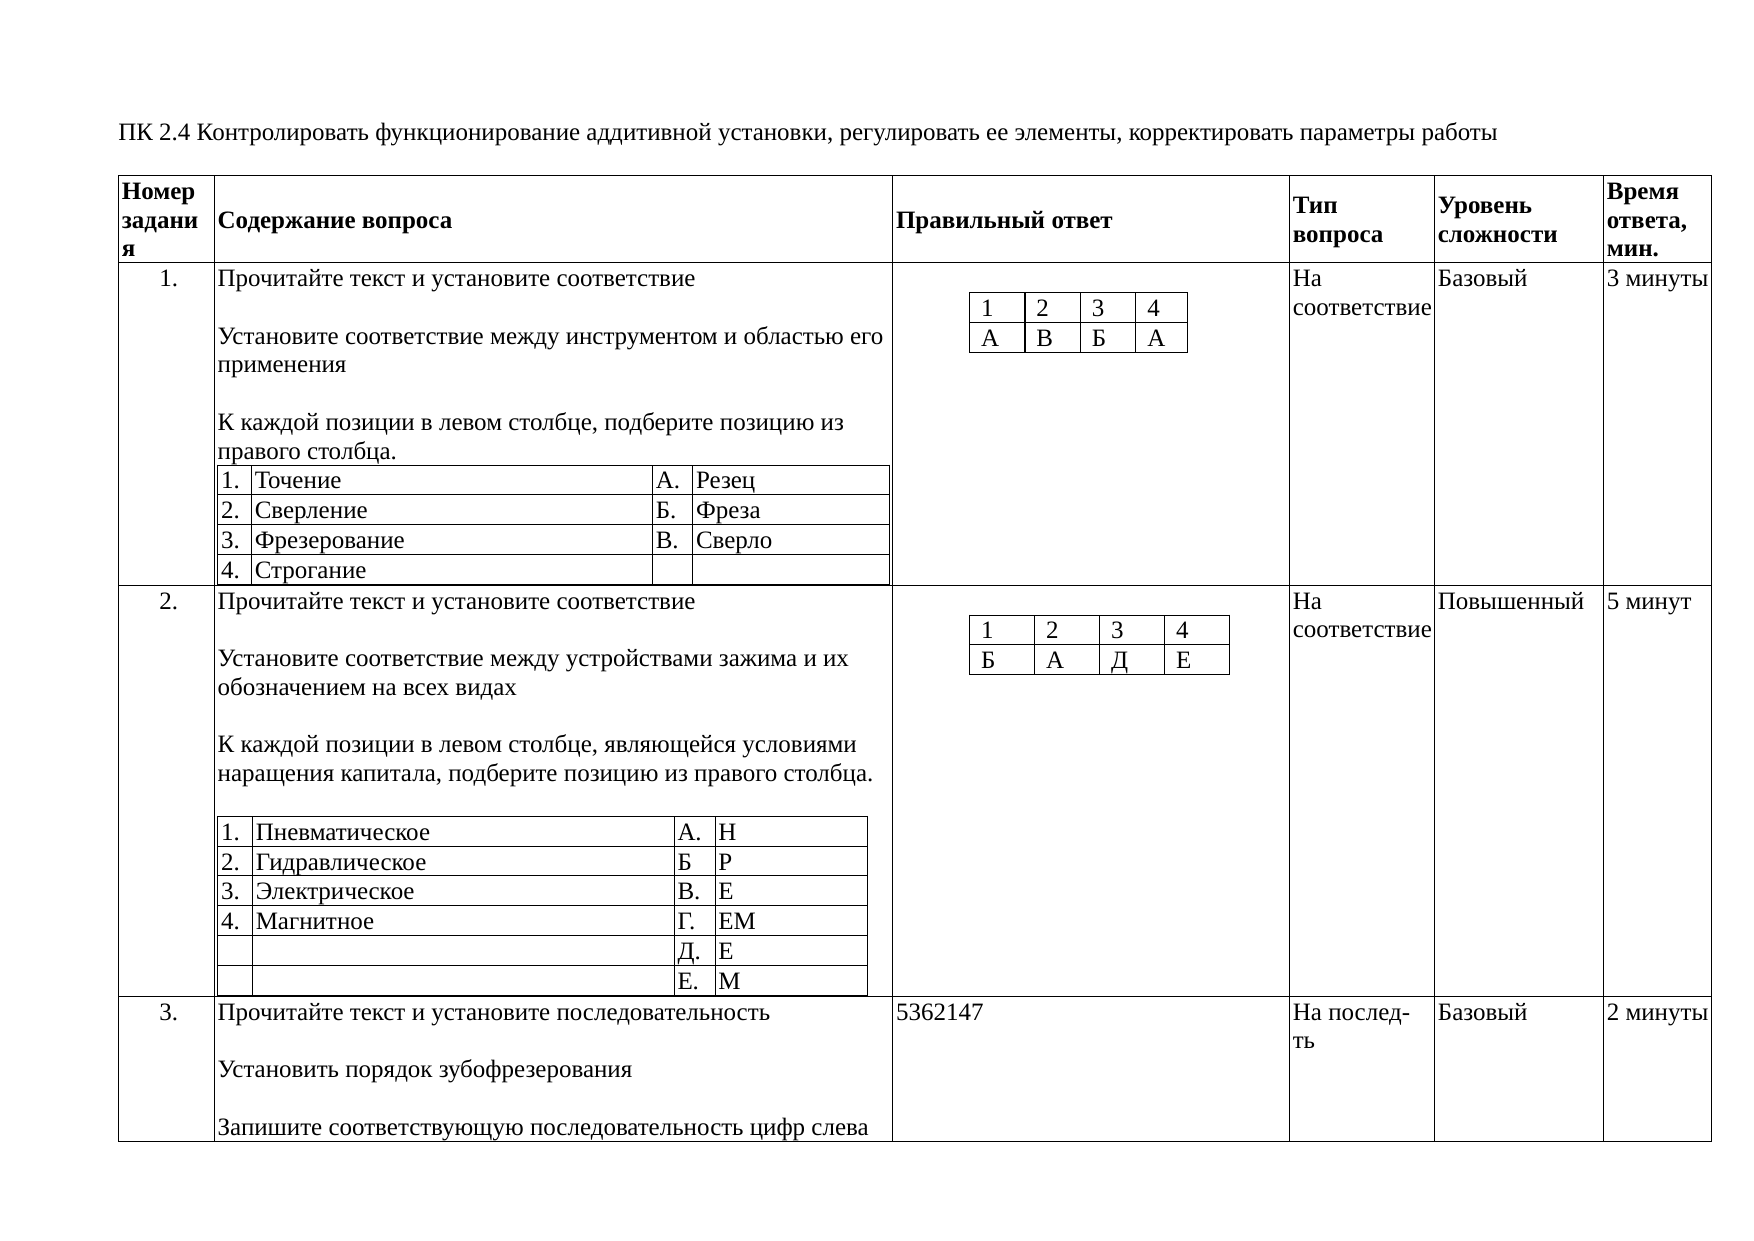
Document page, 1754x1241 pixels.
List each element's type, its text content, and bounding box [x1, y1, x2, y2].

table_cell Базовый [1435, 997, 1603, 1141]
table_cell Прочитайте текст и установите соответствие Установите соответствие между устройствами зажима и их обозначением на всех видах К каждой позиции в левом столбце, являющейся условиями наращения капитала, подберите позицию из правого столбца. [215, 586, 892, 996]
table_cell 5 минут [1604, 586, 1711, 996]
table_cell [215, 997, 892, 1141]
table_cell Прочитайте текст и установите соответствие Установите соответствие между инструментом и областью его применения К каждой позиции в левом столбце, подберите позицию из правого столбца. [215, 263, 892, 585]
table_cell Базовый [1435, 263, 1603, 585]
table_cell На соответствие [1290, 263, 1434, 585]
table_cell [893, 586, 1289, 996]
table_header Содержание вопроса [215, 176, 892, 262]
table_header Номер задания [119, 176, 214, 262]
table_header Тип вопроса [1290, 176, 1434, 262]
table_cell Повышенный [1435, 586, 1603, 996]
table_cell 5362147 [893, 997, 1289, 1141]
table_cell 3 минуты [1604, 263, 1711, 585]
table_header Уровень сложности [1435, 176, 1603, 262]
table_cell [119, 586, 214, 996]
table_cell На послед-ть [1290, 997, 1434, 1141]
table_cell [119, 263, 214, 585]
table_cell [893, 263, 1289, 585]
table_cell [119, 997, 214, 1141]
text ПК 2.4 Контролировать функционирование аддитивной установки, регулировать ее элементы, корректировать параметры работы [118, 117, 1636, 146]
table_header Время ответа, мин. [1604, 176, 1711, 262]
table_cell 2 минуты [1604, 997, 1711, 1141]
table_header Правильный ответ [893, 176, 1289, 262]
table_cell На соответствие [1290, 586, 1434, 996]
